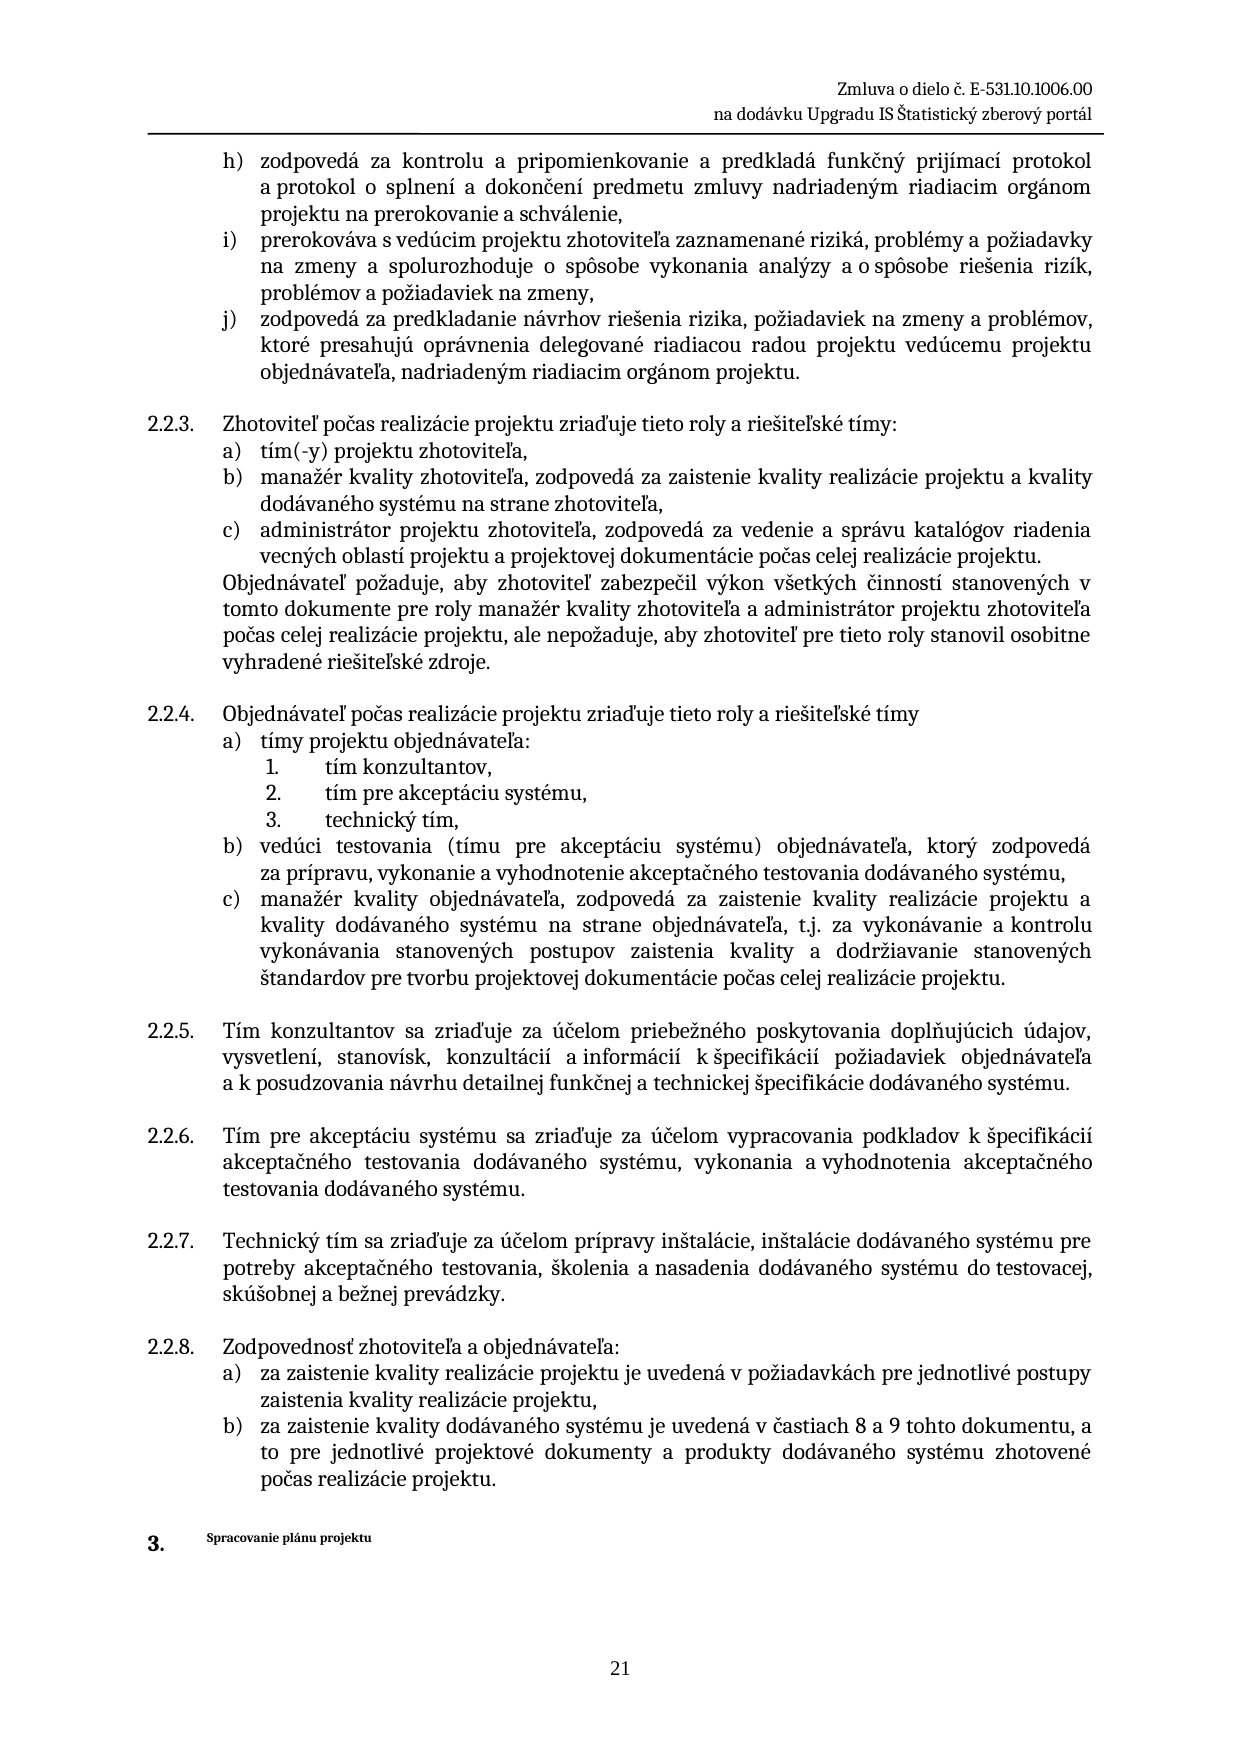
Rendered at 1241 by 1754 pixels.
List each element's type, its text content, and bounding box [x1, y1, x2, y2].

list tím pre akceptáciu systému, [266, 780, 1092, 807]
list Tím konzultantov sa zriaďuje za účelom priebežného poskytovania doplňujúcich údajov, vysvetlení, stanovísk, konzultácií a informácií k špecifikácií požiadaviek objednávateľa a k posudzovania návrhu detailnej funkčnej a technickej špecifikácie dodávaného systému. [148, 1017, 1092, 1096]
list zodpovedá za predkladanie návrhov riešenia rizika, požiadaviek na zmeny a problémov, ktoré presahujú oprávnenia delegované riadiacou radou projektu vedúcemu projektu objednávateľa, nadriadeným riadiacim orgánom projektu. [223, 306, 1092, 385]
list Tím pre akceptáciu systému sa zriaďuje za účelom vypracovania podkladov k špecifikácií akceptačného testovania dodávaného systému, vykonania a vyhodnotenia akceptačného testovania dodávaného systému. [148, 1123, 1092, 1202]
list prerokováva s vedúcim projektu zhotoviteľa zaznamenané riziká, problémy a požiadavky na zmeny a spolurozhoduje o spôsobe vykonania analýzy a o spôsobe riešenia rizík, problémov a požiadaviek na zmeny, [223, 227, 1092, 306]
list Zodpovednosť zhotoviteľa a objednávateľa: [148, 1334, 1092, 1360]
list Technický tím sa zriaďuje za účelom prípravy inštalácie, inštalácie dodávaného systému pre potreby akceptačného testovania, školenia a nasadenia dodávaného systému do testovacej, skúšobnej a bežnej prevádzky. [148, 1228, 1092, 1307]
list Zhotoviteľ počas realizácie projektu zriaďuje tieto roly a riešiteľské tímy: [148, 411, 1092, 438]
list zodpovedá za kontrolu a pripomienkovanie a predkladá funkčný prijímací protokol a protokol o splnení a dokončení predmetu zmluvy nadriadeným riadiacim orgánom projektu na prerokovanie a schválenie, [223, 148, 1092, 227]
list manažér kvality objednávateľa, zodpovedá za zaistenie kvality realizácie projektu a kvality dodávaného systému na strane objednávateľa, t.j. za vykonávanie a kontrolu vykonávania stanovených postupov zaistenia kvality a dodržiavanie stanovených štandardov pre tvorbu projektovej dokumentácie počas celej realizácie projektu. [223, 886, 1092, 991]
text Objednávateľ požaduje, aby zhotoviteľ zabezpečil výkon všetkých činností stanovených v tomto dokumente pre roly manažér kvality zhotoviteľa a administrátor projektu zhotoviteľa počas celej realizácie projektu, ale nepožaduje, aby zhotoviteľ pre tieto roly stanovil osobitne vyhradené riešiteľské zdroje. [223, 569, 1092, 675]
list tímy projektu objednávateľa: [223, 727, 1092, 754]
list tím(-y) projektu zhotoviteľa, [223, 438, 1092, 464]
list za zaistenie kvality realizácie projektu je uvedená v požiadavkách pre jednotlivé postupy zaistenia kvality realizácie projektu, [223, 1360, 1092, 1413]
list manažér kvality zhotoviteľa, zodpovedá za zaistenie kvality realizácie projektu a kvality dodávaného systému na strane zhotoviteľa, [223, 464, 1092, 517]
list za zaistenie kvality dodávaného systému je uvedená v častiach 8 a 9 tohto dokumentu, a to pre jednotlivé projektové dokumenty a produkty dodávaného systému zhotovené počas realizácie projektu. [223, 1413, 1092, 1492]
list vedúci testovania (tímu pre akceptáciu systému) objednávateľa, ktorý zodpovedá za prípravu, vykonanie a vyhodnotenie akceptačného testovania dodávaného systému, [223, 833, 1092, 886]
subtitle Spracovanie plánu projektu [148, 1531, 1092, 1557]
list technický tím, [266, 807, 1092, 833]
list tím konzultantov, [266, 754, 1092, 780]
list Objednávateľ počas realizácie projektu zriaďuje tieto roly a riešiteľské tímy [148, 701, 1092, 727]
list administrátor projektu zhotoviteľa, zodpovedá za vedenie a správu katalógov riadenia vecných oblastí projektu a projektovej dokumentácie počas celej realizácie projektu. [223, 517, 1092, 569]
